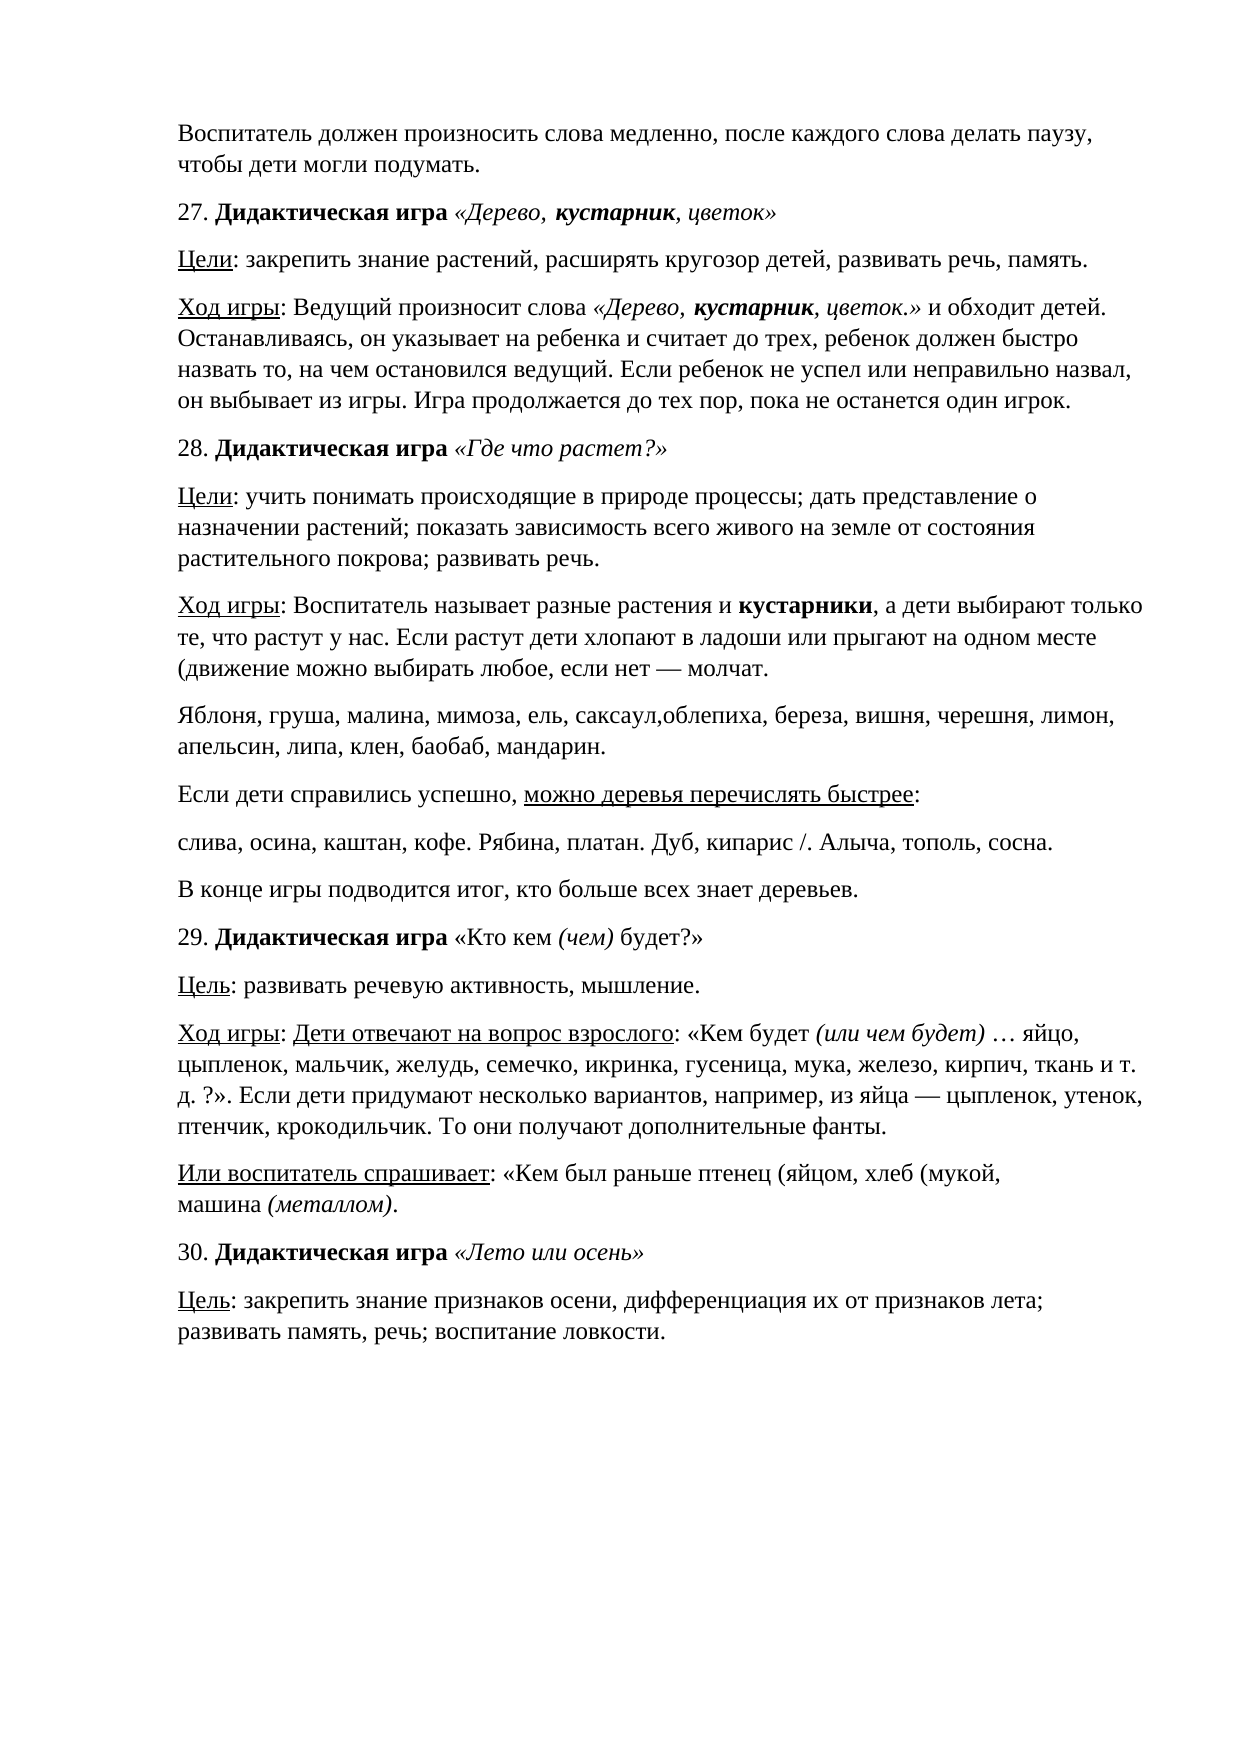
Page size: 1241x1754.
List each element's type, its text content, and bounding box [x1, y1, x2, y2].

text Цель: закрепить знание признаков осени, дифференциация их от признаков лета; развивать память, речь; воспитание ловкости. [177, 1285, 1152, 1345]
text В конце игры подводится итог, кто больше всех знает деревьев. [177, 874, 1152, 903]
text Воспитатель должен произносить слова медленно, после каждого слова делать паузу, чтобы дети могли подумать. [177, 118, 1152, 178]
text 29. Дидактическая игра «Кто кем (чем) будет?» [177, 922, 1152, 951]
text Яблоня, груша, малина, мимоза, ель, саксаул,облепиха, береза, вишня, черешня, лимон, апельсин, липа, клен, баобаб, мандарин. [177, 700, 1152, 760]
text Ход игры: Воспитатель называет разные растения и кустарники, а дети выбирают только те, что растут у нас. Если растут дети хлопают в ладоши или прыгают на одном месте (движение можно выбирать любое, если нет — молчат. [177, 591, 1152, 681]
text Цели: закрепить знание растений, расширять кругозор детей, развивать речь, память. [177, 244, 1152, 273]
text Цели: учить понимать происходящие в природе процессы; дать представление о назначении растений; показать зависимость всего живого на земле от состояния растительного покрова; развивать речь. [177, 481, 1152, 572]
text Или воспитатель спрашивает: «Кем был раньше птенец (яйцом, хлеб (мукой, машина (металлом). [177, 1158, 1152, 1218]
text 30. Дидактическая игра «Лето или осень» [177, 1237, 1152, 1266]
text слива, осина, каштан, кофе. Рябина, платан. Дуб, кипарис /. Алыча, тополь, сосна. [177, 827, 1152, 856]
text Ход игры: Ведущий произносит слова «Дерево, кустарник, цветок.» и обходит детей. Останавливаясь, он указывает на ребенка и считает до трех, ребенок должен быстро назвать то, на чем остановился ведущий. Если ребенок не успел или неправильно назвал, он выбывает из игры. Игра продолжается до тех пор, пока не останется один игрок. [177, 292, 1152, 414]
text 28. Дидактическая игра «Где что растет?» [177, 433, 1152, 462]
text 27. Дидактическая игра «Дерево, кустарник, цветок» [177, 197, 1152, 226]
text Цель: развивать речевую активность, мышление. [177, 970, 1152, 999]
text Если дети справились успешно, можно деревья перечислять быстрее: [177, 779, 1152, 808]
text Ход игры: Дети отвечают на вопрос взрослого: «Кем будет (или чем будет) … яйцо, цыпленок, мальчик, желудь, семечко, икринка, гусеница, мука, железо, кирпич, ткань и т. д. ?». Если дети придумают несколько вариантов, например, из яйца — цыпленок, утенок, птенчик, крокодильчик. То они получают дополнительные фанты. [177, 1018, 1152, 1139]
